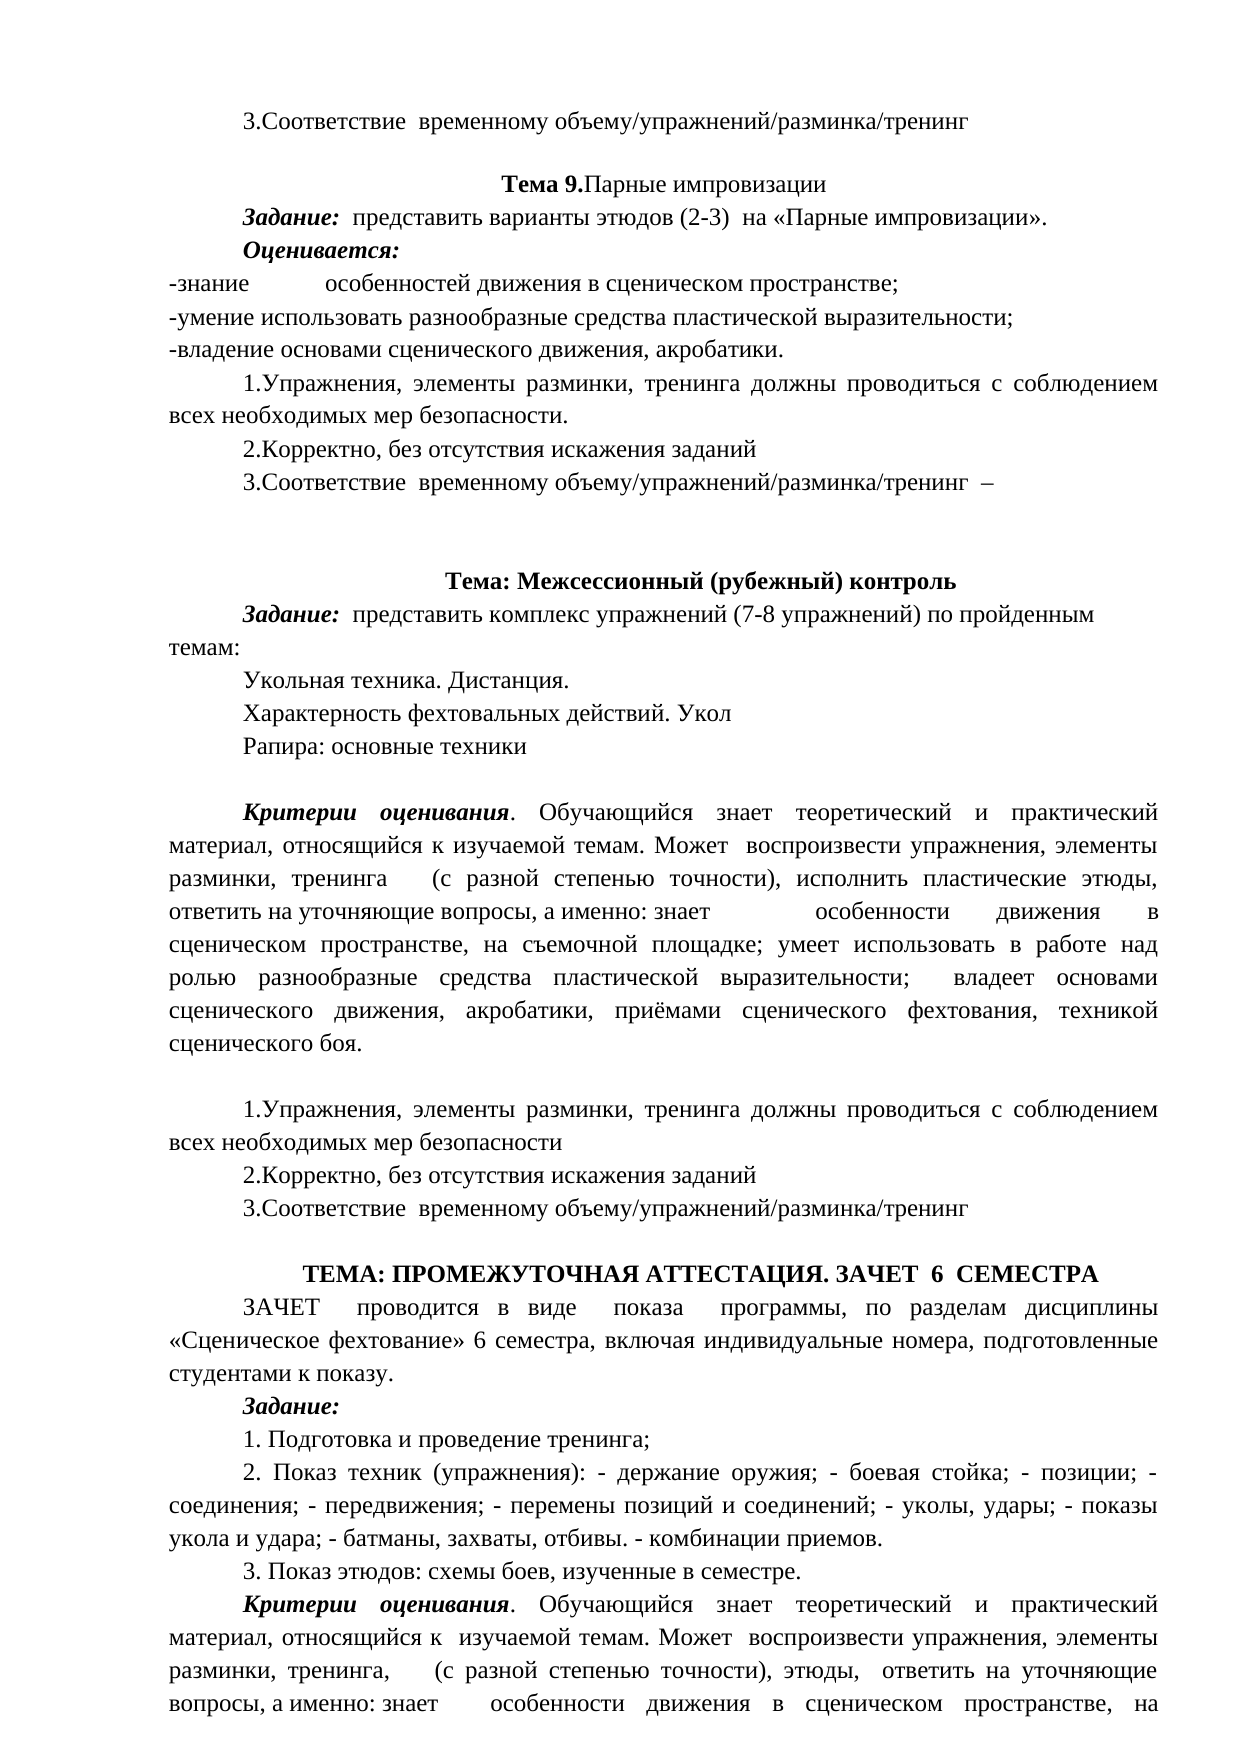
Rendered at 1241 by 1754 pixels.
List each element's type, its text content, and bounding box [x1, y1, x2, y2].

text 2. Показ техник (упражнения): - держание оружия; - боевая стойка; - позиции; - соединения; - передвижения; - перемены позиций и соединений; - уколы, удары; - показы укола и удара; - батманы, захваты, отбивы. - комбинации приемов. [169, 1457, 1159, 1552]
text Задание: [169, 1391, 1159, 1420]
text 3.Соответствие временному объему/упражнений/разминка/тренинг – [169, 467, 1159, 495]
text 3.Соответствие временному объему/упражнений/разминка/тренинг [169, 1193, 1159, 1222]
text ЗАЧЕТ проводится в виде показа программы, по разделам дисциплины «Сценическое фехтование» 6 семестра, включая индивидуальные номера, подготовленные студентами к показу. [169, 1292, 1159, 1387]
text Характерность фехтовальных действий. Укол [169, 698, 1159, 727]
text Задание: представить варианты этюдов (2-3) на «Парные импровизации». [169, 202, 1159, 231]
text Оценивается: [169, 236, 1159, 264]
text 2.Корректно, без отсутствия искажения заданий [169, 434, 1159, 462]
text Укольная техника. Дистанция. [169, 665, 1159, 693]
text -знание особенностей движения в сценическом пространстве; [169, 268, 1159, 297]
text Рапира: основные техники [169, 731, 1159, 759]
text Тема 9.Парные импровизации [169, 169, 1159, 198]
text Задание: представить комплекс упражнений (7-8 упражнений) по пройденным темам: [169, 599, 1159, 661]
text 1.Упражнения, элементы разминки, тренинга должны проводиться с соблюдением всех необходимых мер безопасности. [169, 368, 1159, 429]
text Тема: Межсессионный (рубежный) контроль [169, 566, 1159, 594]
text -владение основами сценического движения, акробатики. [169, 334, 1159, 363]
text 1.Упражнения, элементы разминки, тренинга должны проводиться с соблюдением всех необходимых мер безопасности [169, 1094, 1159, 1156]
text ТЕМА: ПРОМЕЖУТОЧНАЯ АТТЕСТАЦИЯ. ЗАЧЕТ 6 СЕМЕСТРА [169, 1259, 1159, 1288]
text Критерии оценивания. Обучающийся знает теоретический и практический материал, относящийся к изучаемой темам. Может воспроизвести упражнения, элементы разминки, тренинга (с разной степенью точности), исполнить пластические этюды, ответить на уточняющие вопросы, а именно: знает особенности движения в сценическом пространстве, на съемочной площадке; умеет использовать в работе над ролью разнообразные средства пластической выразительности; владеет основами сценического движения, акробатики, приёмами сценического фехтования, техникой сценического боя. [169, 797, 1159, 1057]
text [169, 1589, 1159, 1717]
text 2.Корректно, без отсутствия искажения заданий [169, 1160, 1159, 1189]
text 3. Показ этюдов: схемы боев, изученные в семестре. [169, 1556, 1159, 1585]
text 3.Соответствие временному объему/упражнений/разминка/тренинг [169, 106, 1159, 135]
text 1. Подготовка и проведение тренинга; [169, 1424, 1159, 1453]
text -умение использовать разнообразные средства пластической выразительности; [169, 302, 1159, 330]
